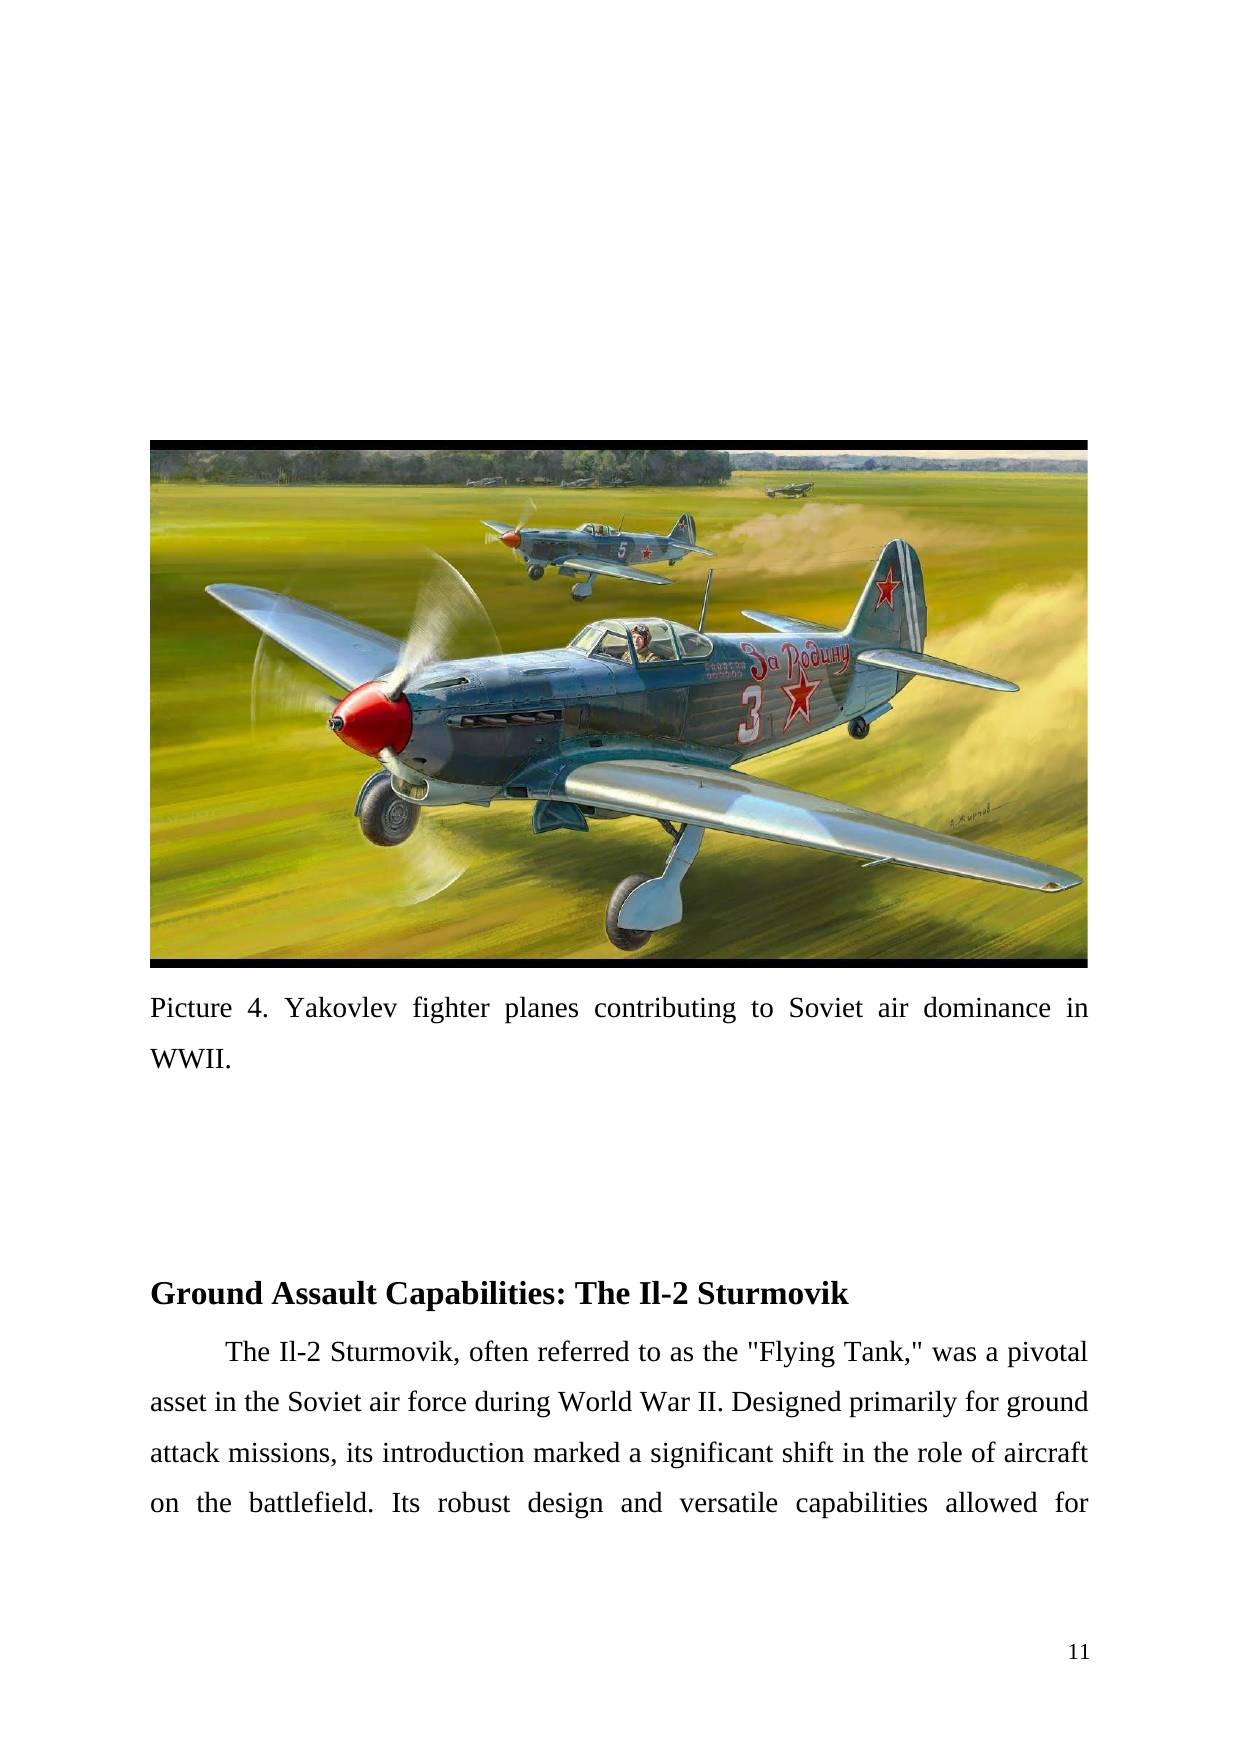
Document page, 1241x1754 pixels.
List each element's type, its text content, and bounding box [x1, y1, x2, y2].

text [150, 1334, 1090, 1519]
subtitle Ground Assault Capabilities: The Il-2 Sturmovik [150, 1273, 1090, 1312]
picture [150, 440, 1088, 968]
